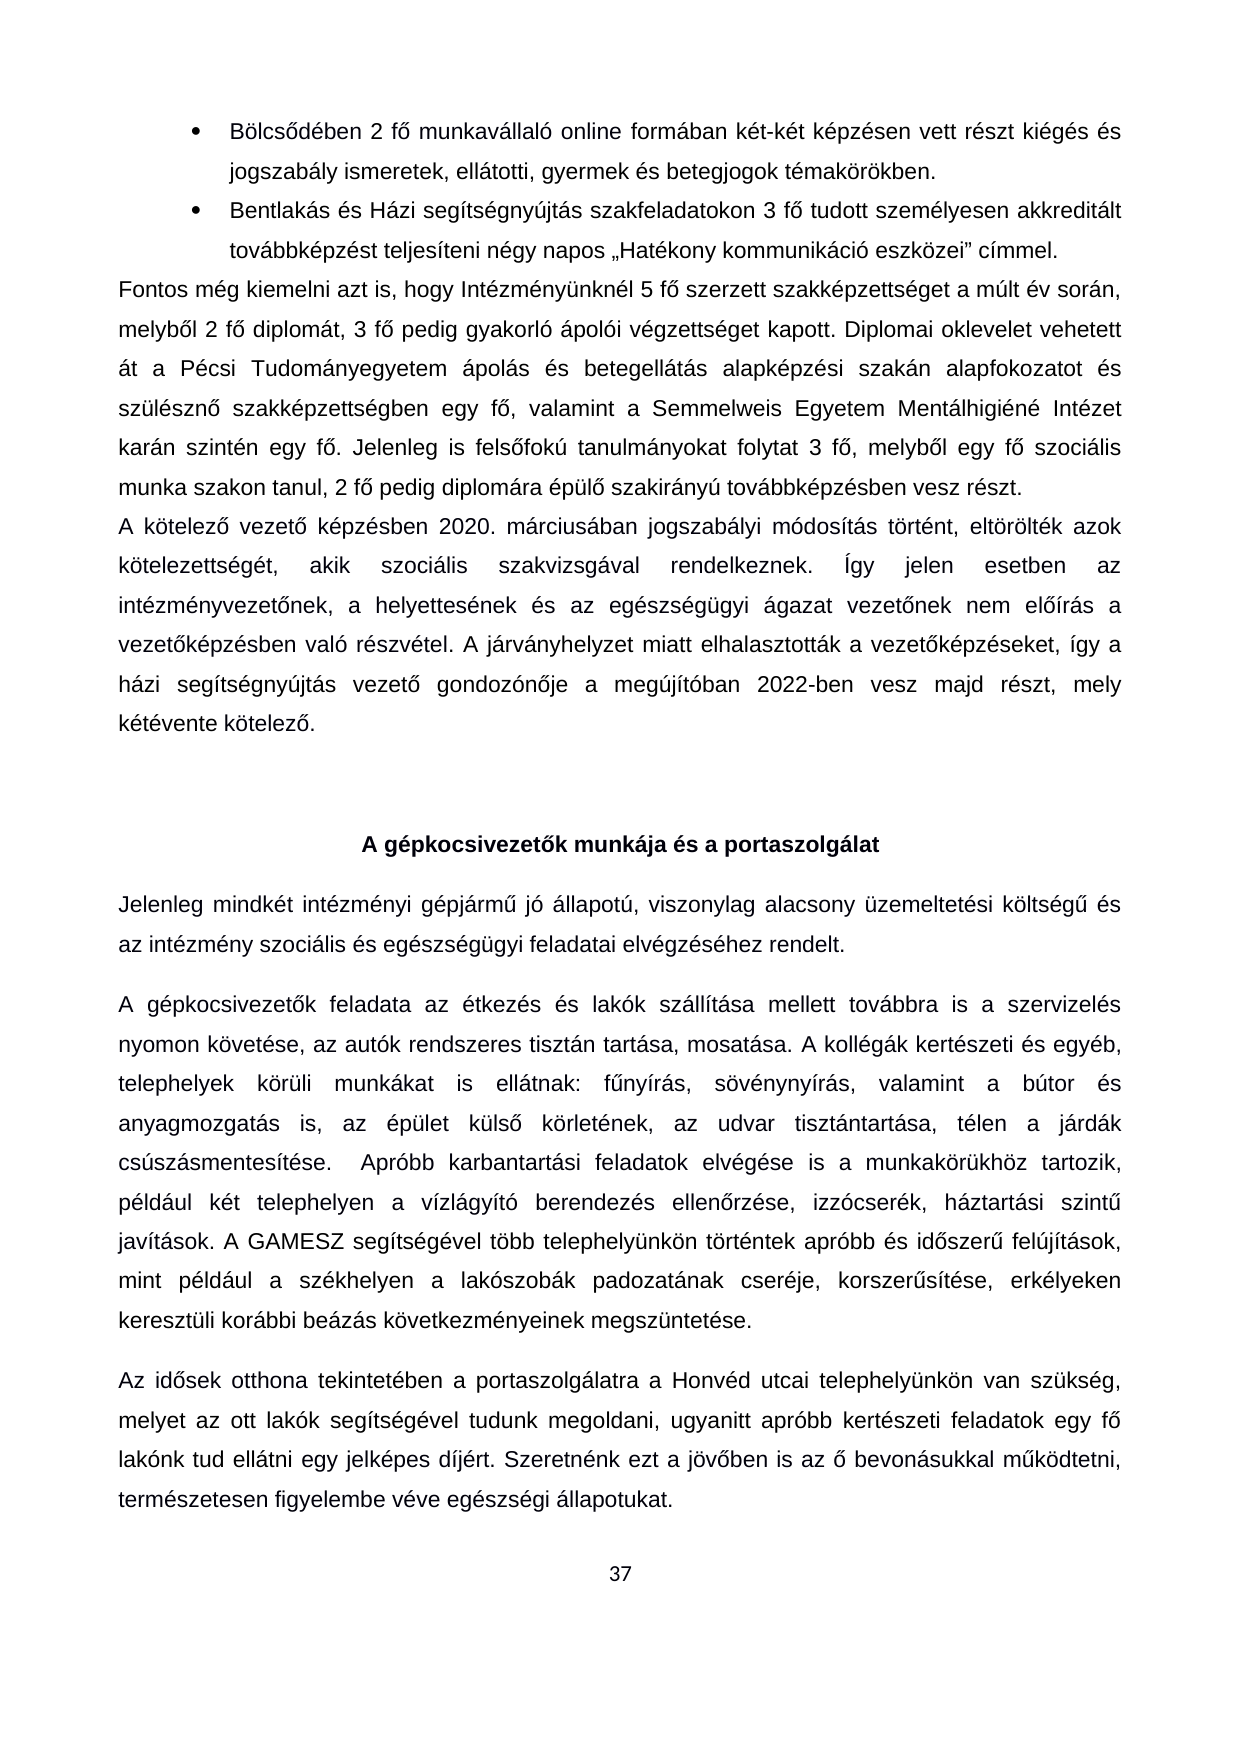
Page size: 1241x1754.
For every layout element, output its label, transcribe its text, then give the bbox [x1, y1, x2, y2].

list Bölcsődében 2 fő munkavállaló online formában két-két képzésen vett részt kiégés és jogszabály ismeretek, ellátotti, gyermek és betegjogok témakörökben. [192, 118, 1122, 184]
text A gépkocsivezetők feladata az étkezés és lakók szállítása mellett továbbra is a szervizelés nyomon követése, az autók rendszeres tisztán tartása, mosatása. A kollégák kertészeti és egyéb, telephelyek körüli munkákat is ellátnak: fűnyírás, sövénynyírás, valamint a bútor és anyagmozgatás is, az épület külső körletének, az udvar tisztántartása, télen a járdák csúszásmentesítése. Apróbb karbantartási feladatok elvégése is a munkakörükhöz tartozik, például két telephelyen a vízlágyító berendezés ellenőrzése, izzócserék, háztartási szintű javítások. A GAMESZ segítségével több telephelyünkön történtek apróbb és időszerű felújítások, mint például a székhelyen a lakószobák padozatának cseréje, korszerűsítése, erkélyeken keresztüli korábbi beázás következményeinek megszüntetése. [118, 991, 1122, 1333]
text Fontos még kiemelni azt is, hogy Intézményünknél 5 fő szerzett szakképzettséget a múlt év során, melyből 2 fő diplomát, 3 fő pedig gyakorló ápolói végzettséget kapott. Diplomai oklevelet vehetett át a Pécsi Tudományegyetem ápolás és betegellátás alapképzési szakán alapfokozatot és szülésznő szakképzettségben egy fő, valamint a Semmelweis Egyetem Mentálhigiéné Intézet karán szintén egy fő. Jelenleg is felsőfokú tanulmányokat folytat 3 fő, melyből egy fő szociális munka szakon tanul, 2 fő pedig diplomára épülő szakirányú továbbképzésben vesz részt. [118, 276, 1122, 500]
text A gépkocsivezetők munkája és a portaszolgálat [118, 831, 1122, 857]
list Bentlakás és Házi segítségnyújtás szakfeladatokon 3 fő tudott személyesen akkreditált továbbképzést teljesíteni négy napos „Hatékony kommunikáció eszközei” címmel. [192, 197, 1122, 263]
text Jelenleg mindkét intézményi gépjármű jó állapotú, viszonylag alacsony üzemeltetési költségű és az intézmény szociális és egészségügyi feladatai elvégzéséhez rendelt. [118, 891, 1122, 957]
text Az idősek otthona tekintetében a portaszolgálatra a Honvéd utcai telephelyünkön van szükség, melyet az ott lakók segítségével tudunk megoldani, ugyanitt apróbb kertészeti feladatok egy fő lakónk tud ellátni egy jelképes díjért. Szeretnénk ezt a jövőben is az ő bevonásukkal működtetni, természetesen figyelembe véve egészségi állapotukat. [118, 1367, 1122, 1512]
text A kötelező vezető képzésben 2020. márciusában jogszabályi módosítás történt, eltörölték azok kötelezettségét, akik szociális szakvizsgával rendelkeznek. Így jelen esetben az intézményvezetőnek, a helyettesének és az egészségügyi ágazat vezetőnek nem előírás a vezetőképzésben való részvétel. A járványhelyzet miatt elhalasztották a vezetőképzéseket, így a házi segítségnyújtás vezető gondozónője a megújítóban 2022-ben vesz majd részt, mely kétévente kötelező. [118, 513, 1122, 737]
